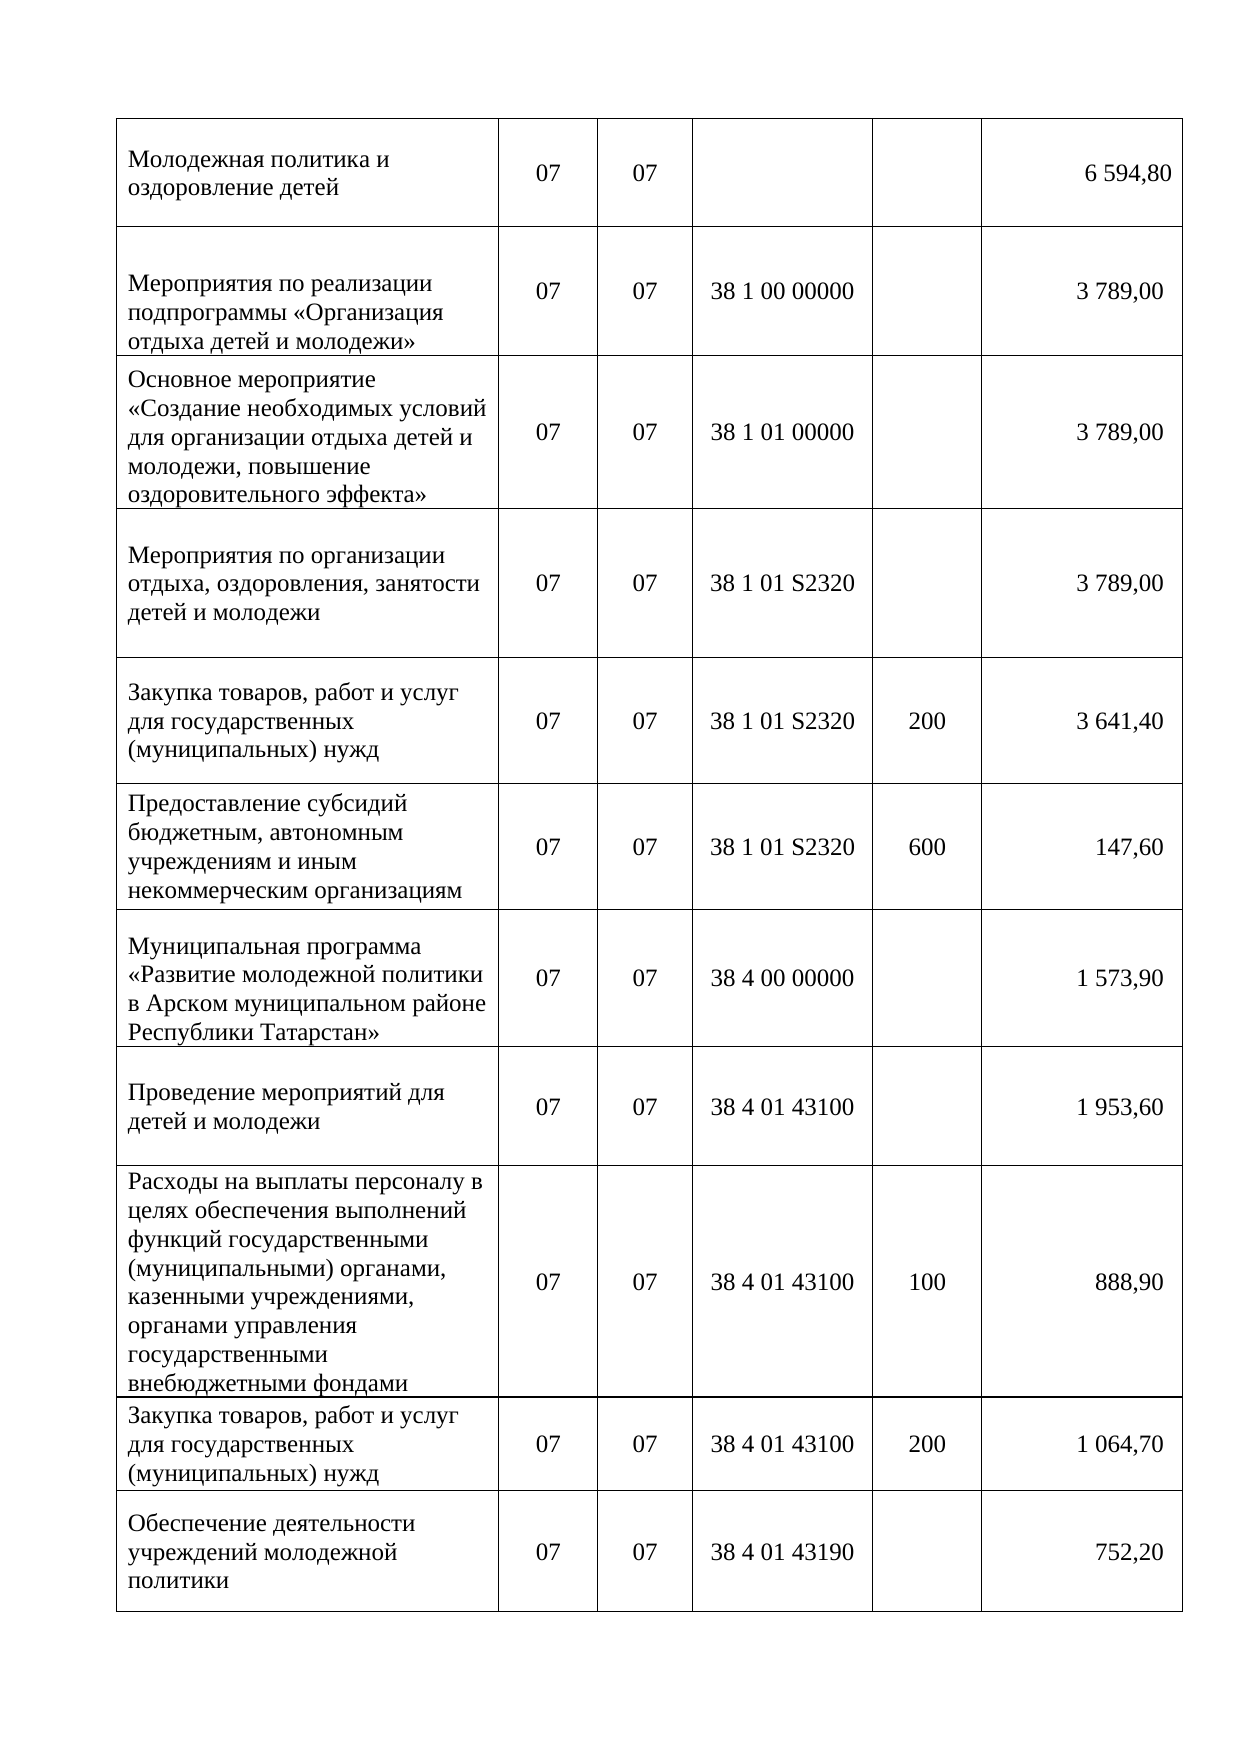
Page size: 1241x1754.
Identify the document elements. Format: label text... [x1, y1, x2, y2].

table_cell [873, 356, 981, 508]
table_cell 38 1 01 S2320 [693, 509, 872, 657]
table_cell 07 [598, 1166, 692, 1396]
table_cell Обеспечение деятельности учреждений молодежной политики [117, 1491, 498, 1611]
table_cell 3 789,00 [982, 356, 1182, 508]
table_cell 07 [598, 1398, 692, 1490]
table_cell [693, 119, 872, 226]
table_cell 38 4 01 43100 [693, 1166, 872, 1396]
table_cell 147,60 [982, 784, 1182, 908]
table_cell 1 064,70 [982, 1398, 1182, 1490]
table_cell 38 4 01 43190 [693, 1491, 872, 1611]
table_cell 38 1 01 S2320 [693, 658, 872, 783]
table_cell Закупка товаров, работ и услуг для государственных (муниципальных) нужд [117, 1398, 498, 1490]
table_cell 07 [598, 1047, 692, 1165]
table_cell 07 [499, 1047, 597, 1165]
table_cell 07 [499, 509, 597, 657]
table_cell Мероприятия по реализации подпрограммы «Организация отдыха детей и молодежи» [117, 227, 498, 354]
table_cell 07 [598, 227, 692, 354]
table_cell Расходы на выплаты персоналу в целях обеспечения выполнений функций государственными (муниципальными) органами, казенными учреждениями, органами управления государственными внебюджетными фондами [117, 1166, 498, 1396]
table_cell 888,90 [982, 1166, 1182, 1396]
table_cell 38 4 01 43100 [693, 1047, 872, 1165]
table_cell [873, 1047, 981, 1165]
table_cell 200 [873, 658, 981, 783]
table_cell 07 [598, 910, 692, 1046]
table_cell [873, 1491, 981, 1611]
table_cell 07 [499, 658, 597, 783]
table_cell 200 [873, 1398, 981, 1490]
table_cell 07 [499, 910, 597, 1046]
table_cell Молодежная политика и оздоровление детей [117, 119, 498, 226]
table_cell 600 [873, 784, 981, 908]
table_cell 752,20 [982, 1491, 1182, 1611]
table_cell 3 789,00 [982, 227, 1182, 354]
table_cell [873, 119, 981, 226]
table_cell 07 [499, 1166, 597, 1396]
table_cell 07 [499, 119, 597, 226]
table_cell [873, 509, 981, 657]
table_cell 07 [598, 784, 692, 908]
table_cell 38 1 01 00000 [693, 356, 872, 508]
table_cell 38 1 01 S2320 [693, 784, 872, 908]
table_cell 07 [598, 1491, 692, 1611]
table_cell 07 [499, 1398, 597, 1490]
table_cell Основное мероприятие «Создание необходимых условий для организации отдыха детей и молодежи, повышение оздоровительного эффекта» [117, 356, 498, 508]
table_cell 07 [598, 509, 692, 657]
table_cell Проведение мероприятий для детей и молодежи [117, 1047, 498, 1165]
table_cell 100 [873, 1166, 981, 1396]
table_cell [873, 910, 981, 1046]
table_cell 1 953,60 [982, 1047, 1182, 1165]
table_cell 1 573,90 [982, 910, 1182, 1046]
table_cell 6 594,80 [982, 119, 1182, 226]
table_cell Закупка товаров, работ и услуг для государственных (муниципальных) нужд [117, 658, 498, 783]
table_cell 38 4 00 00000 [693, 910, 872, 1046]
table_cell 38 1 00 00000 [693, 227, 872, 354]
table_cell 38 4 01 43100 [693, 1398, 872, 1490]
table_cell 07 [598, 658, 692, 783]
table_cell 07 [499, 1491, 597, 1611]
table_cell 07 [598, 119, 692, 226]
table_cell Мероприятия по организации отдыха, оздоровления, занятости детей и молодежи [117, 509, 498, 657]
table_cell 3 789,00 [982, 509, 1182, 657]
table_cell 07 [598, 356, 692, 508]
table_cell Муниципальная программа «Развитие молодежной политики в Арском муниципальном районе Республики Татарстан» [117, 910, 498, 1046]
table_cell 07 [499, 356, 597, 508]
table_cell 07 [499, 784, 597, 908]
table_cell 07 [499, 227, 597, 354]
table_cell Предоставление субсидий бюджетным, автономным учреждениям и иным некоммерческим организациям [117, 784, 498, 908]
table_cell 3 641,40 [982, 658, 1182, 783]
table_cell [873, 227, 981, 354]
